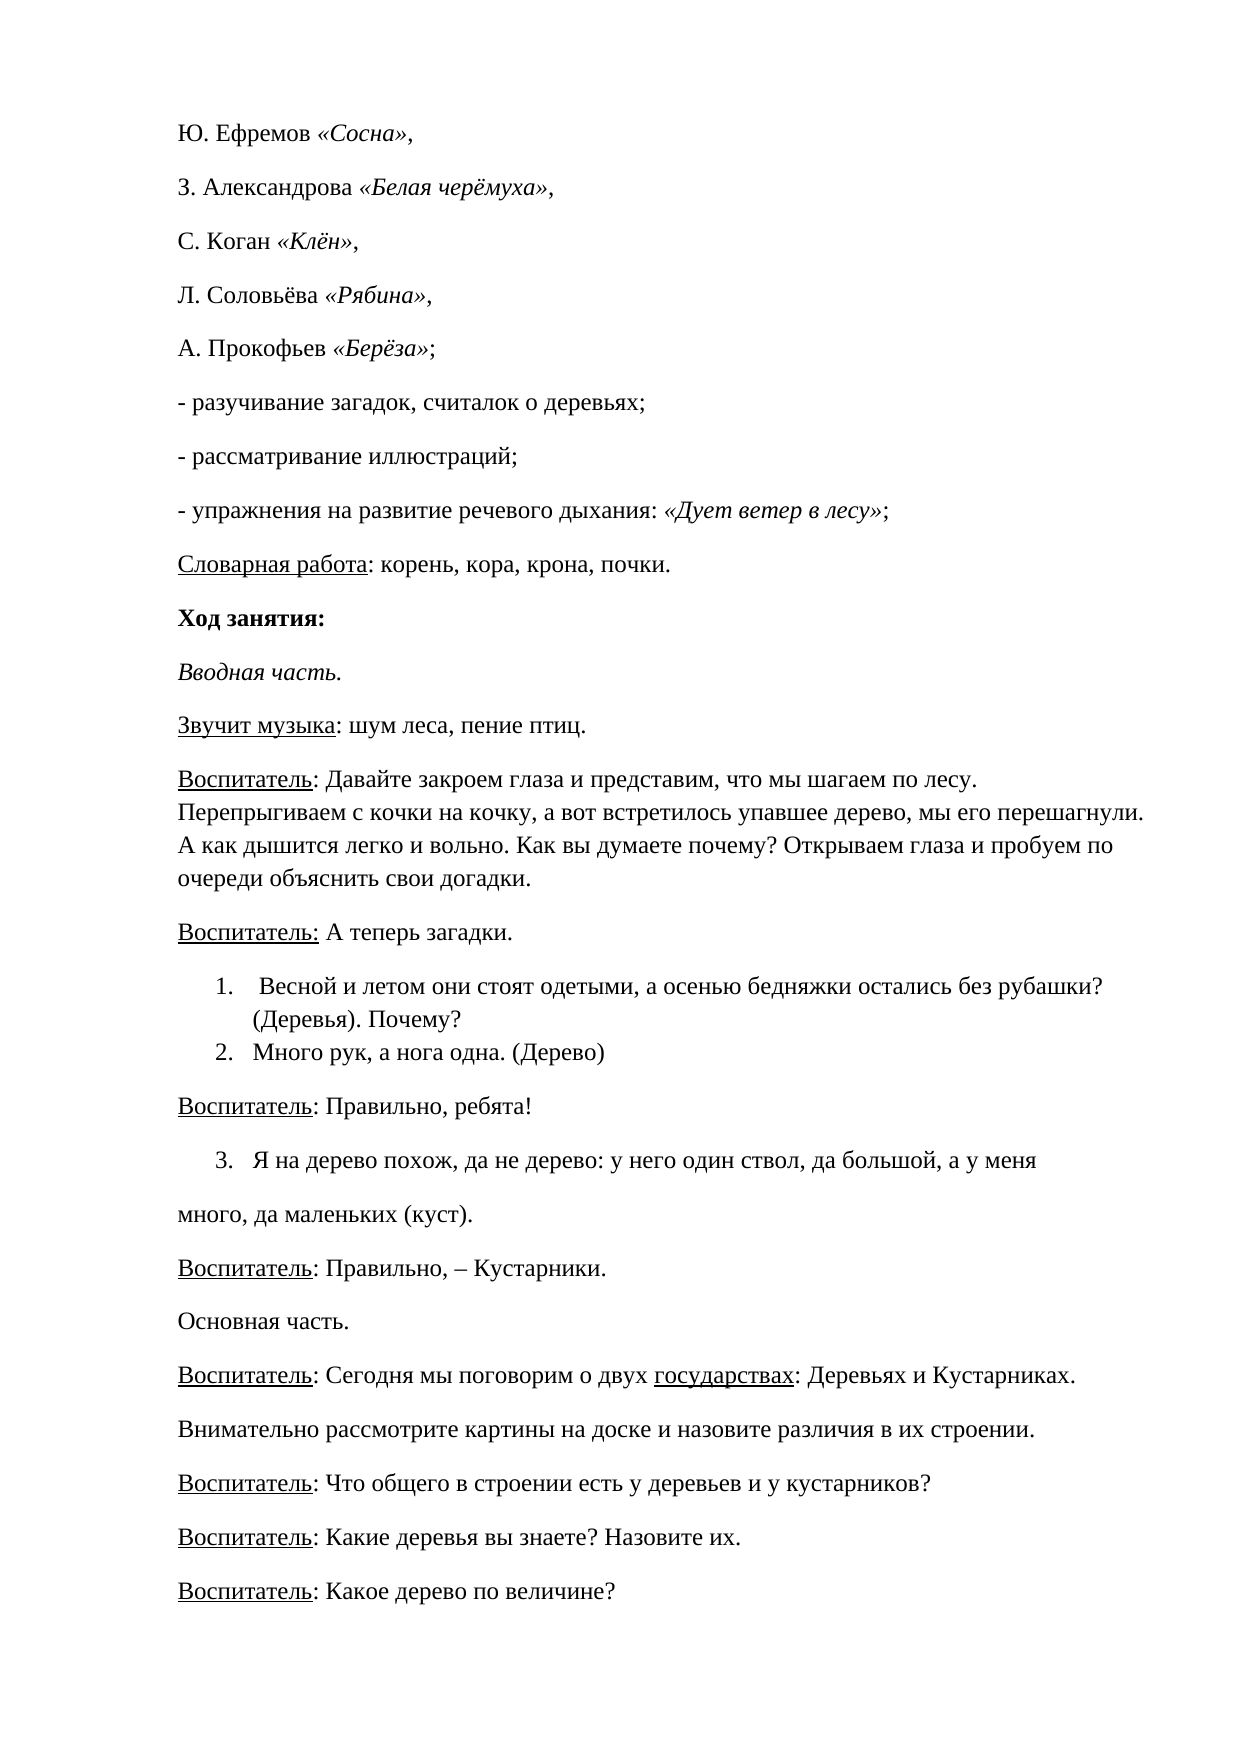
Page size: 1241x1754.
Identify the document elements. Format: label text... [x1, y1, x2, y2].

text А. Прокофьев «Берёза»; [177, 333, 1152, 362]
text Ю. Ефремов «Сосна», [177, 118, 1152, 147]
text С. Коган «Клён», [177, 226, 1152, 254]
text Воспитатель: Давайте закроем глаза и представим, что мы шагаем по лесу. Перепрыгиваем с кочки на кочку, а вот встретилось упавшее дерево, мы его перешагнули. А как дышится легко и вольно. Как вы думаете почему? Открываем глаза и пробуем по очереди объяснить свои догадки. [177, 764, 1152, 892]
text Вводная часть. [177, 657, 1152, 685]
text - рассматривание иллюстраций; [177, 441, 1152, 470]
text Воспитатель: Сегодня мы поговорим о двух государствах: Деревьях и Кустарниках. [177, 1360, 1152, 1389]
text Л. Соловьёва «Рябина», [177, 280, 1152, 308]
text Основная часть. [177, 1306, 1152, 1335]
text - упражнения на развитие речевого дыхания: «Дует ветер в лесу»; [177, 495, 1152, 524]
text З. Александрова «Белая черёмуха», [177, 172, 1152, 201]
list Весной и летом они стоят одетыми, а осенью бедняжки остались без рубашки? (Деревья). Почему? [215, 971, 1152, 1033]
text Воспитатель: Что общего в строении есть у деревьев и у кустарников? [177, 1468, 1152, 1497]
text - разучивание загадок, считалок о деревьях; [177, 387, 1152, 416]
text много, да маленьких (куст). [177, 1199, 1152, 1227]
text Воспитатель: Какие деревья вы знаете? Назовите их. [177, 1522, 1152, 1551]
text Словарная работа: корень, кора, крона, почки. [177, 549, 1152, 578]
text Воспитатель: Какое дерево по величине? [177, 1576, 1152, 1604]
text Воспитатель: Правильно, – Кустарники. [177, 1253, 1152, 1281]
text Ход занятия: [177, 603, 1152, 632]
text Воспитатель: Правильно, ребята! [177, 1091, 1152, 1120]
list Я на дерево похож, да не дерево: у него один ствол, да большой, а у меня [215, 1145, 1152, 1174]
text Воспитатель: А теперь загадки. [177, 917, 1152, 946]
list Много рук, а нога одна. (Дерево) [215, 1037, 1152, 1066]
text Внимательно рассмотрите картины на доске и назовите различия в их строении. [177, 1414, 1152, 1443]
text Звучит музыка: шум леса, пение птиц. [177, 711, 1152, 739]
